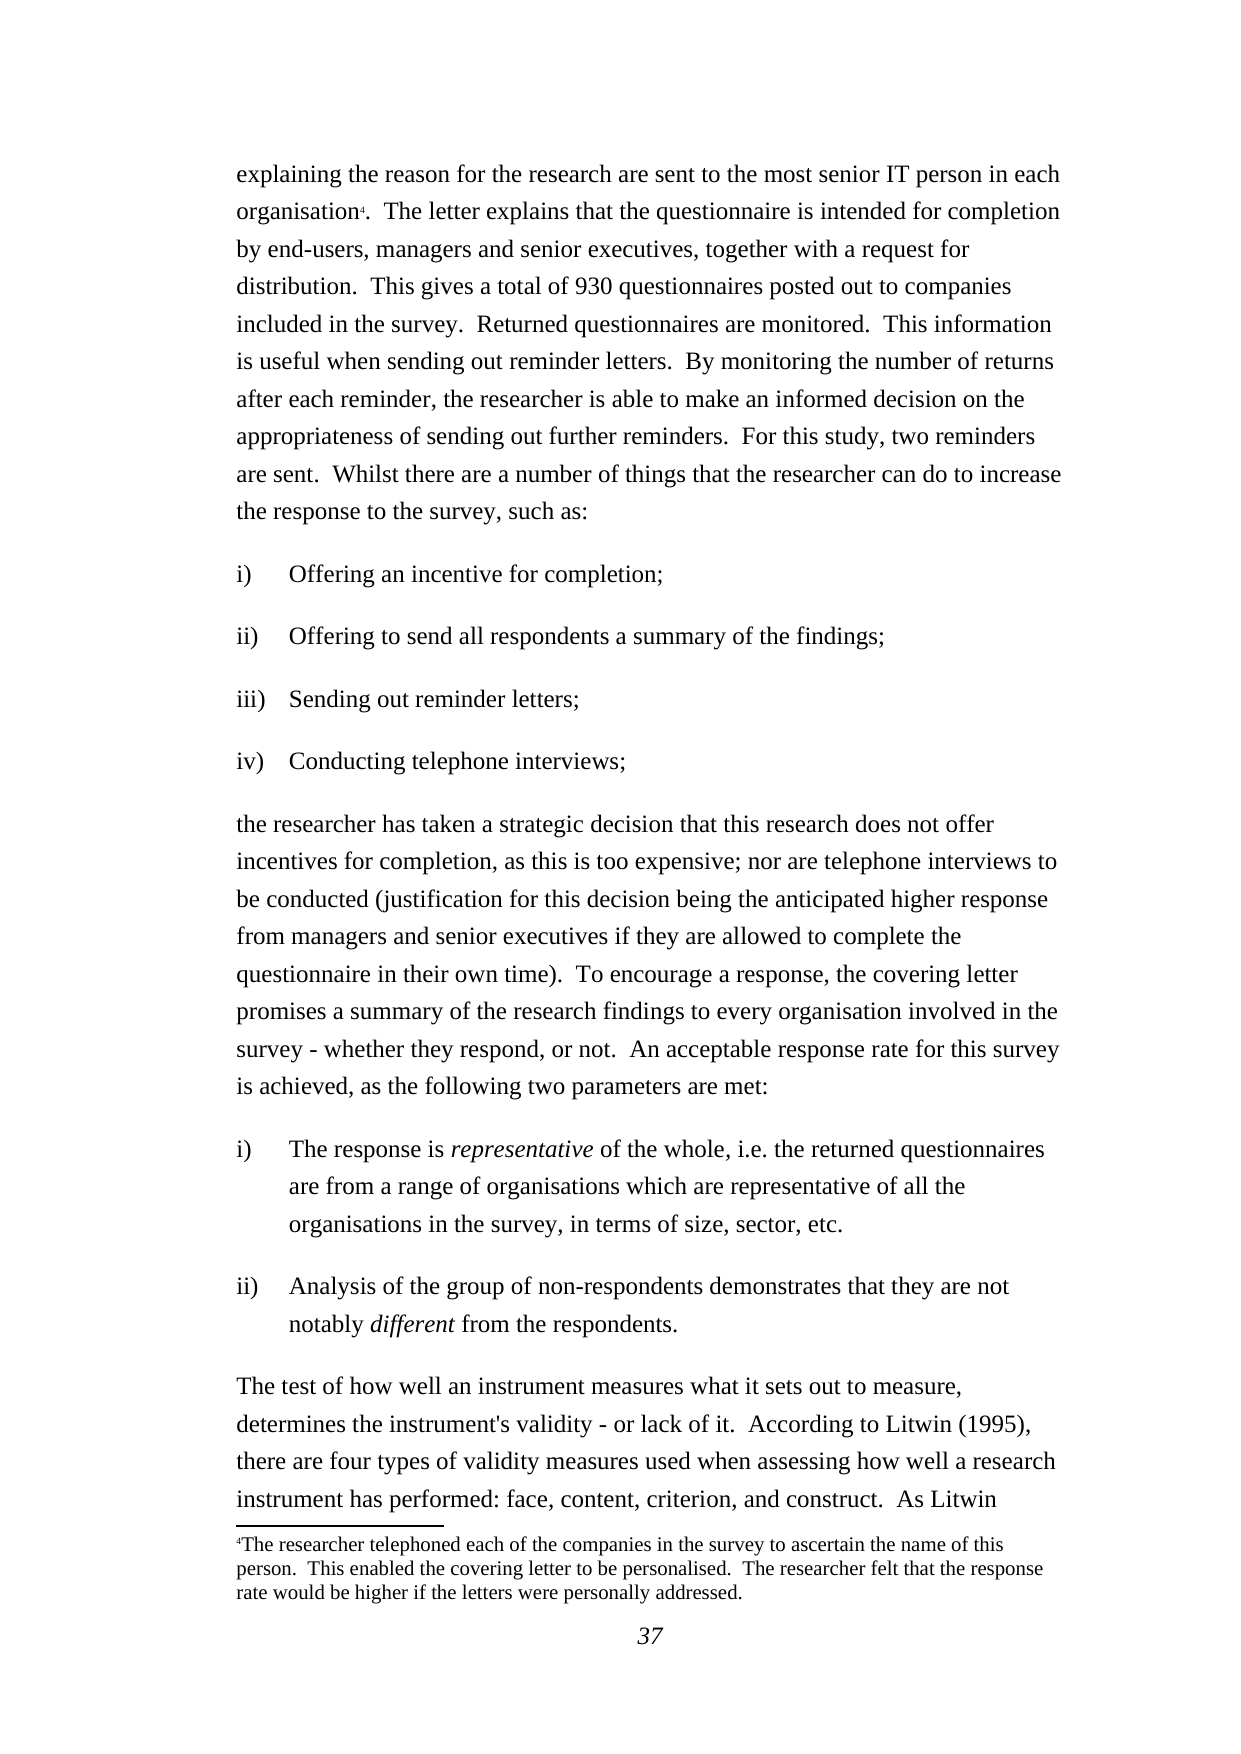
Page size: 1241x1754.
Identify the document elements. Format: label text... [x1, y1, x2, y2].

text iii) Sending out reminder letters; [236, 675, 1063, 713]
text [236, 150, 1063, 525]
text iv) Conducting telephone interviews; [236, 738, 1063, 775]
text the researcher has taken a strategic decision that this research does not offer incentives for completion, as this is too expensive; nor are telephone interviews to be conducted (justification for this decision being the anticipated higher response from managers and senior executives if they are allowed to complete the questionnaire in their own time). To encourage a response, the covering letter promises a summary of the research findings to every organisation involved in the survey - whether they respond, or not. An acceptable response rate for this survey is achieved, as the following two parameters are met: [236, 800, 1063, 1100]
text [236, 1363, 1063, 1513]
text i) Offering an incentive for completion; [236, 550, 1063, 588]
text ii) Analysis of the group of non-respondents demonstrates that they are not notably different from the respondents. [236, 1263, 1063, 1338]
text i) The response is representative of the whole, i.e. the returned questionnaires are from a range of organisations which are representative of all the organisations in the survey, in terms of size, sector, etc. [236, 1125, 1063, 1238]
text ii) Offering to send all respondents a summary of the findings; [236, 613, 1063, 650]
